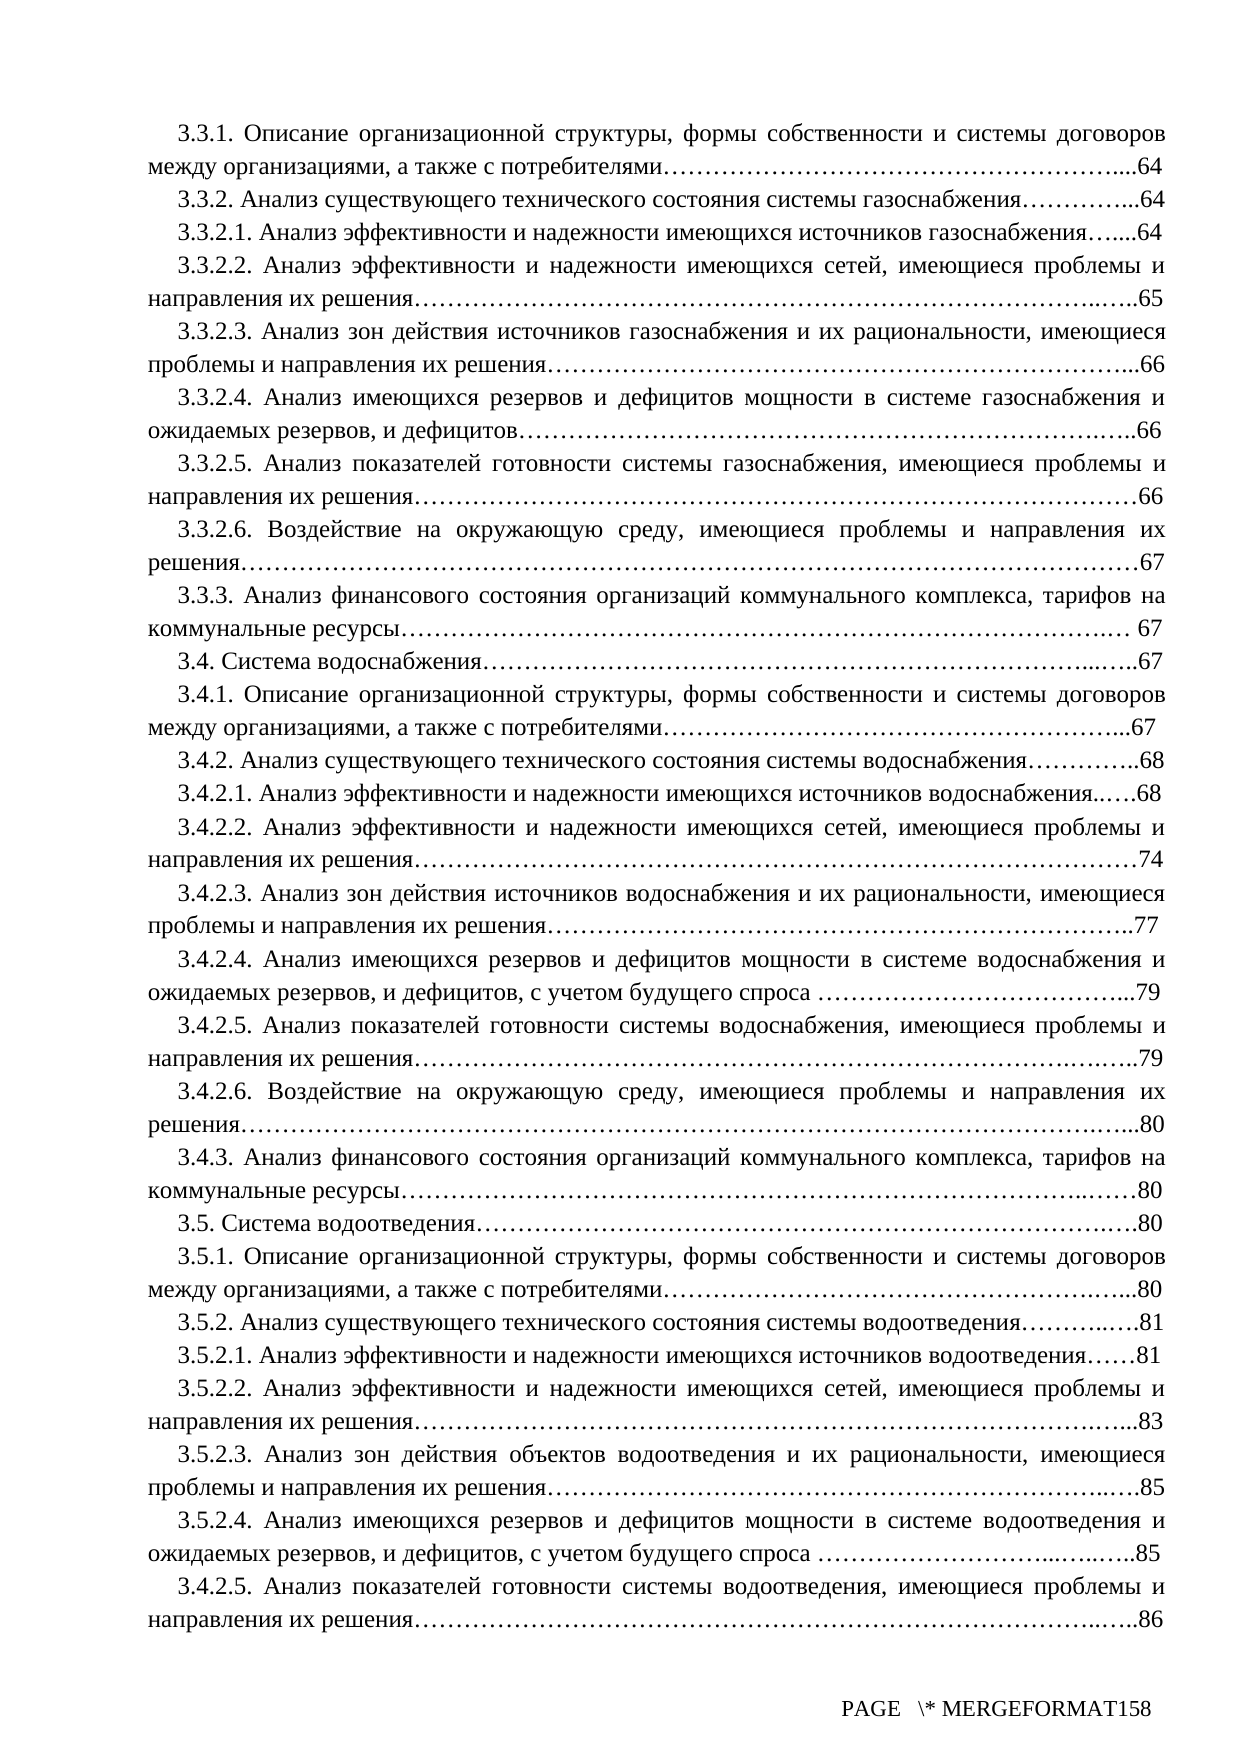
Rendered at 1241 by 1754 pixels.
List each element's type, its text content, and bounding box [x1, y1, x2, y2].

text 3.5.2.4. Анализ имеющихся резервов и дефицитов мощности в системе водоотведения и ожидаемых резервов, и дефицитов, с учетом будущего спроса ………………………...…..…..85 [148, 1505, 1166, 1567]
text 3.3.2.1. Анализ эффективности и надежности имеющихся источников газоснабжения…....64 [148, 217, 1166, 246]
text 3.3.1. Описание организационной структуры, формы собственности и системы договоров между организациями, а также с потребителями………………………………………………....64 [148, 118, 1166, 180]
text 3.4.2.3. Анализ зон действия источников водоснабжения и их рациональности, имеющиеся проблемы и направления их решения……………………………………………………………..77 [148, 878, 1166, 939]
text 3.4. Система водоснабжения………………………………………………………………...…..67 [148, 646, 1166, 675]
text 3.4.2.4. Анализ имеющихся резервов и дефицитов мощности в системе водоснабжения и ожидаемых резервов, и дефицитов, с учетом будущего спроса ………………………………...79 [148, 944, 1166, 1005]
text 3.3.2.3. Анализ зон действия источников газоснабжения и их рациональности, имеющиеся проблемы и направления их решения……………………………………………………………...66 [148, 316, 1166, 378]
text 3.3.2.5. Анализ показателей готовности системы газоснабжения, имеющиеся проблемы и направления их решения……………………………………………………………………………66 [148, 448, 1166, 510]
text 3.5. Система водоотведения………………………………………………………………….….80 [148, 1208, 1166, 1237]
text 3.4.2.6. Воздействие на окружающую среду, имеющиеся проблемы и направления их решения………………………………………………………………………………………….…...80 [148, 1076, 1166, 1137]
text 3.3.2.2. Анализ эффективности и надежности имеющихся сетей, имеющиеся проблемы и направления их решения………………………………………………………………………..…..65 [148, 250, 1166, 312]
text 3.4.2. Анализ существующего технического состояния системы водоснабжения…………..68 [148, 746, 1166, 774]
text 3.5.2. Анализ существующего технического состояния системы водоотведения………..….81 [148, 1307, 1166, 1336]
text 3.4.2.5. Анализ показателей готовности системы водоснабжения, имеющиеся проблемы и направления их решения…………………………………………………………………….….…..79 [148, 1010, 1166, 1071]
text 3.5.2.1. Анализ эффективности и надежности имеющихся источников водоотведения……81 [148, 1340, 1166, 1369]
text 3.4.3. Анализ финансового состояния организаций коммунального комплекса, тарифов на коммунальные ресурсы………………………………………………………………………..……80 [148, 1142, 1166, 1203]
text 3.4.2.5. Анализ показателей готовности системы водоотведения, имеющиеся проблемы и направления их решения………………………………………………………………………..…..86 [148, 1571, 1166, 1633]
text 3.4.2.1. Анализ эффективности и надежности имеющихся источников водоснабжения..….68 [148, 778, 1166, 807]
text 3.3.3. Анализ финансового состояния организаций коммунального комплекса, тарифов на коммунальные ресурсы………………………………………………………………………….… 67 [148, 580, 1166, 642]
text 3.3.2.4. Анализ имеющихся резервов и дефицитов мощности в системе газоснабжения и ожидаемых резервов, и дефицитов…………………………………………………………….…..66 [148, 382, 1166, 444]
text 3.5.2.3. Анализ зон действия объектов водоотведения и их рациональности, имеющиеся проблемы и направления их решения…………………………………………………………..….85 [148, 1439, 1166, 1501]
text 3.3.2.6. Воздействие на окружающую среду, имеющиеся проблемы и направления их решения………………………………………………………………………………………………67 [148, 514, 1166, 576]
text 3.4.1. Описание организационной структуры, формы собственности и системы договоров между организациями, а также с потребителями………………………………………………...67 [148, 679, 1166, 741]
text 3.5.2.2. Анализ эффективности и надежности имеющихся сетей, имеющиеся проблемы и направления их решения……………………………………………………………………….…...83 [148, 1373, 1166, 1435]
text 3.3.2. Анализ существующего технического состояния системы газоснабжения…………...64 [148, 184, 1166, 213]
text 3.4.2.2. Анализ эффективности и надежности имеющихся сетей, имеющиеся проблемы и направления их решения……………………………………………………………………………74 [148, 812, 1166, 873]
text 3.5.1. Описание организационной структуры, формы собственности и системы договоров между организациями, а также с потребителями…………………………………………….…...80 [148, 1241, 1166, 1303]
